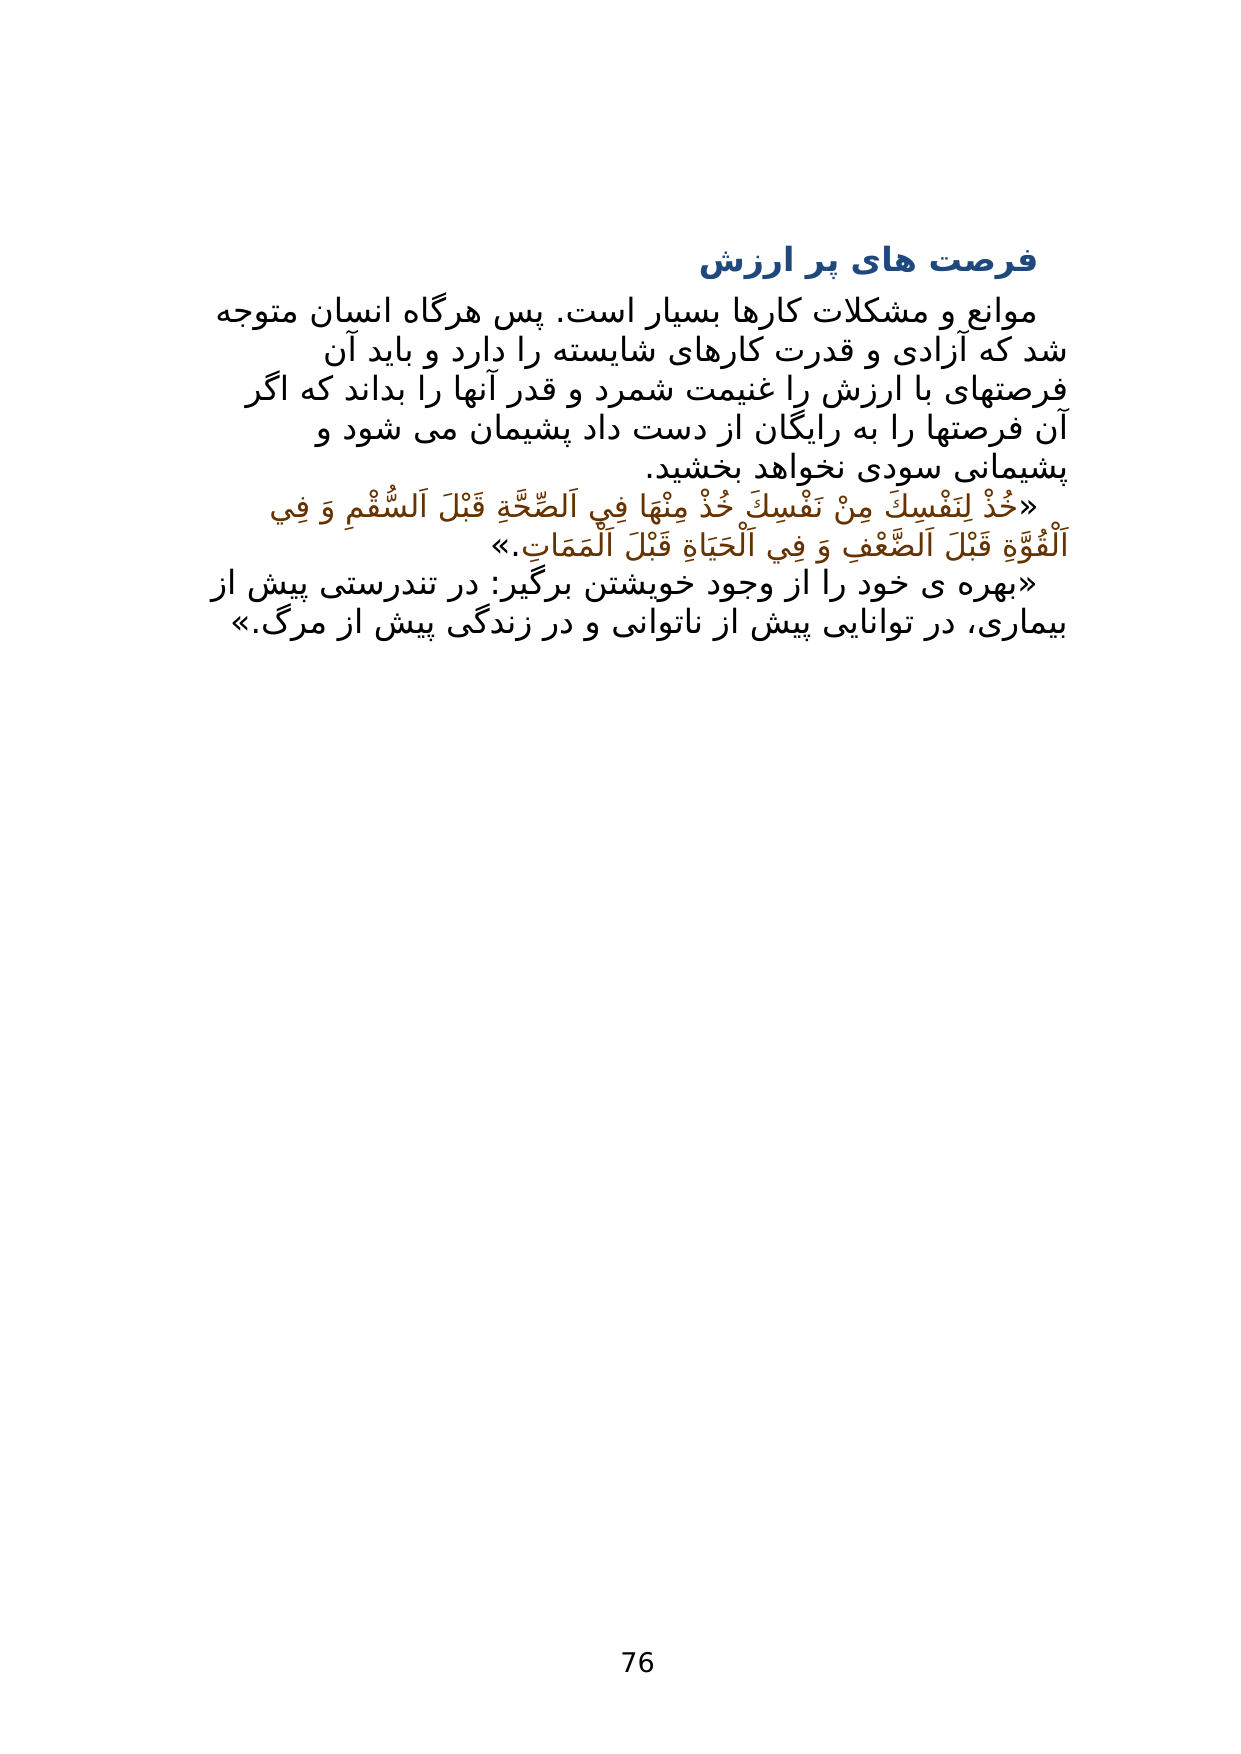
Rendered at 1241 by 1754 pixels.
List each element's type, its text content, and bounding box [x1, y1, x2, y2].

text «بهره ی خود را از وجود خویشتن برگیر: در تندرستی پیش از بیماری، در توانایی پیش از ناتوانی و در زندگی پیش از مرگ.» [206, 564, 1069, 642]
text «خُذْ لِنَفْسِكَ مِنْ نَفْسِكَ خُذْ مِنْهَا فِي اَلصِّحَّةِ قَبْلَ اَلسُّقْمِ وَ فِي اَلْقُوَّةِ قَبْلَ اَلضَّعْفِ وَ فِي اَلْحَيَاةِ قَبْلَ اَلْمَمَاتِ.» [206, 486, 1069, 564]
subtitle فرصت های پر ارزش [206, 241, 1069, 279]
text موانع و مشکلات کارها بسیار است. پس هرگاه انسان متوجه شد که آزادی و قدرت کارهای شایسته را دارد و باید آن فرصتهای با ارزش را غنیمت شمرد و قدر آنها را بداند که اگر آن فرصتها را به رایگان از دست داد پشیمان می شود و پشیمانی سودی نخواهد بخشید. [206, 292, 1069, 486]
